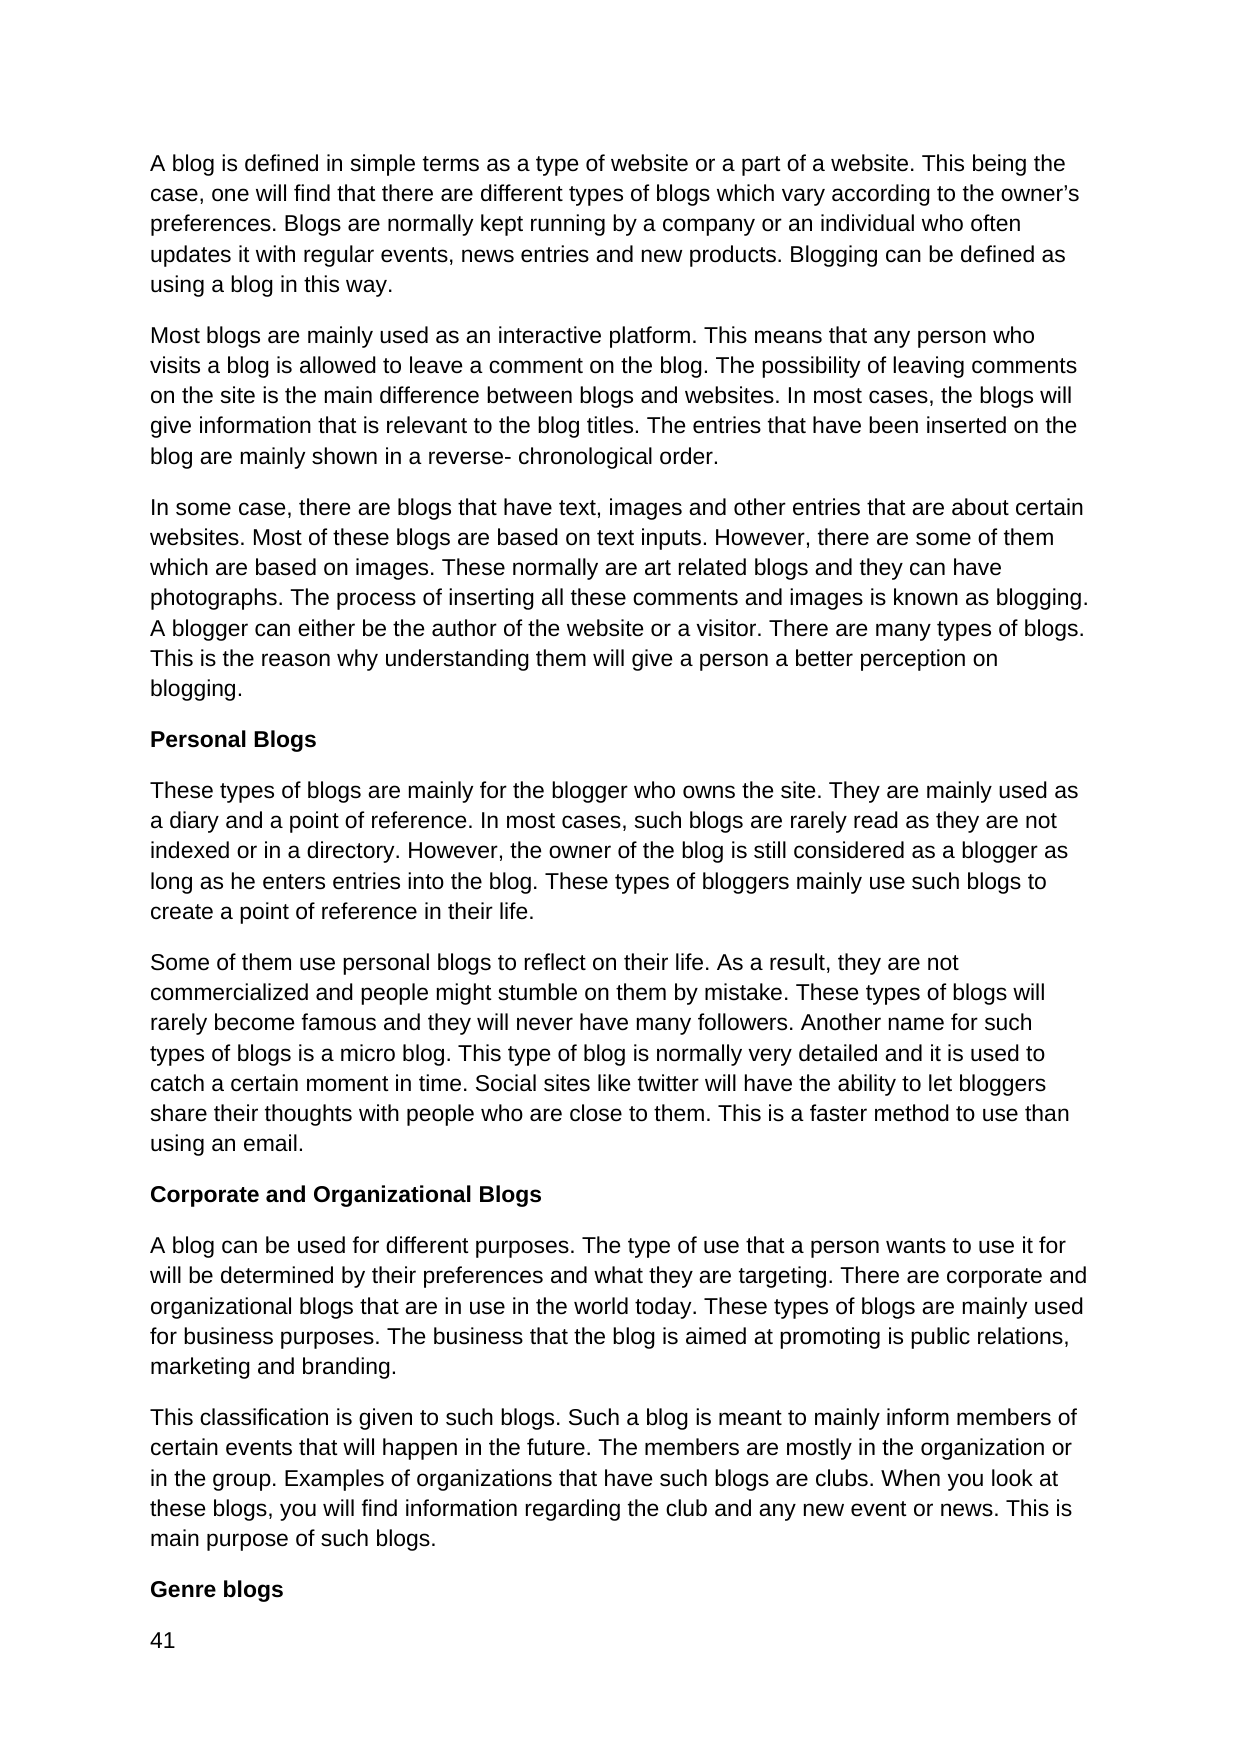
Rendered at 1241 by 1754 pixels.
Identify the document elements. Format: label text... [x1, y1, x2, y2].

text These types of blogs are mainly for the blogger who owns the site. They are mainly used as a diary and a point of reference. In most cases, such blogs are rarely read as they are not indexed or in a directory. However, the owner of the blog is still considered as a blogger as long as he enters entries into the blog. These types of bloggers mainly use such blogs to create a point of reference in their life. [150, 777, 1090, 924]
text Most blogs are mainly used as an interactive platform. This means that any person who visits a blog is allowed to leave a comment on the blog. The possibility of leaving comments on the site is the main difference between blogs and websites. In most cases, the blogs will give information that is relevant to the blog titles. The entries that have been inserted on the blog are mainly shown in a reverse- chronological order. [150, 322, 1090, 469]
text Genre blogs [150, 1576, 1090, 1602]
text Corporate and Organizational Blogs [150, 1181, 1090, 1208]
text Some of them use personal blogs to reflect on their life. As a result, they are not commercialized and people might stumble on them by mistake. These types of blogs will rarely become famous and they will never have many followers. Another name for such types of blogs is a micro blog. This type of blog is normally very detailed and it is used to catch a certain moment in time. Social sites like twitter will have the ability to let bloggers share their thoughts with people who are close to them. This is a faster method to use than using an email. [150, 949, 1090, 1157]
text This classification is given to such blogs. Such a blog is meant to mainly inform members of certain events that will happen in the future. The members are mostly in the organization or in the group. Examples of organizations that have such blogs are clubs. When you look at these blogs, you will find information regarding the club and any new event or news. This is main purpose of such blogs. [150, 1404, 1090, 1551]
text In some case, there are blogs that have text, images and other entries that are about certain websites. Most of these blogs are based on text inputs. However, there are some of them which are based on images. These normally are art related blogs and they can have photographs. The process of inserting all these comments and images is known as blogging. A blogger can either be the author of the website or a visitor. There are many types of blogs. This is the reason why understanding them will give a person a better perception on blogging. [150, 494, 1090, 701]
text A blog is defined in simple terms as a type of website or a part of a website. This being the case, one will find that there are different types of blogs which vary according to the owner’s preferences. Blogs are normally kept running by a company or an individual who often updates it with regular events, news entries and new products. Blogging can be defined as using a blog in this way. [150, 150, 1090, 297]
text Personal Blogs [150, 726, 1090, 752]
text A blog can be used for different purposes. The type of use that a person wants to use it for will be determined by their preferences and what they are targeting. There are corporate and organizational blogs that are in use in the world today. These types of blogs are mainly used for business purposes. The business that the blog is aimed at promoting is public relations, marketing and branding. [150, 1232, 1090, 1379]
